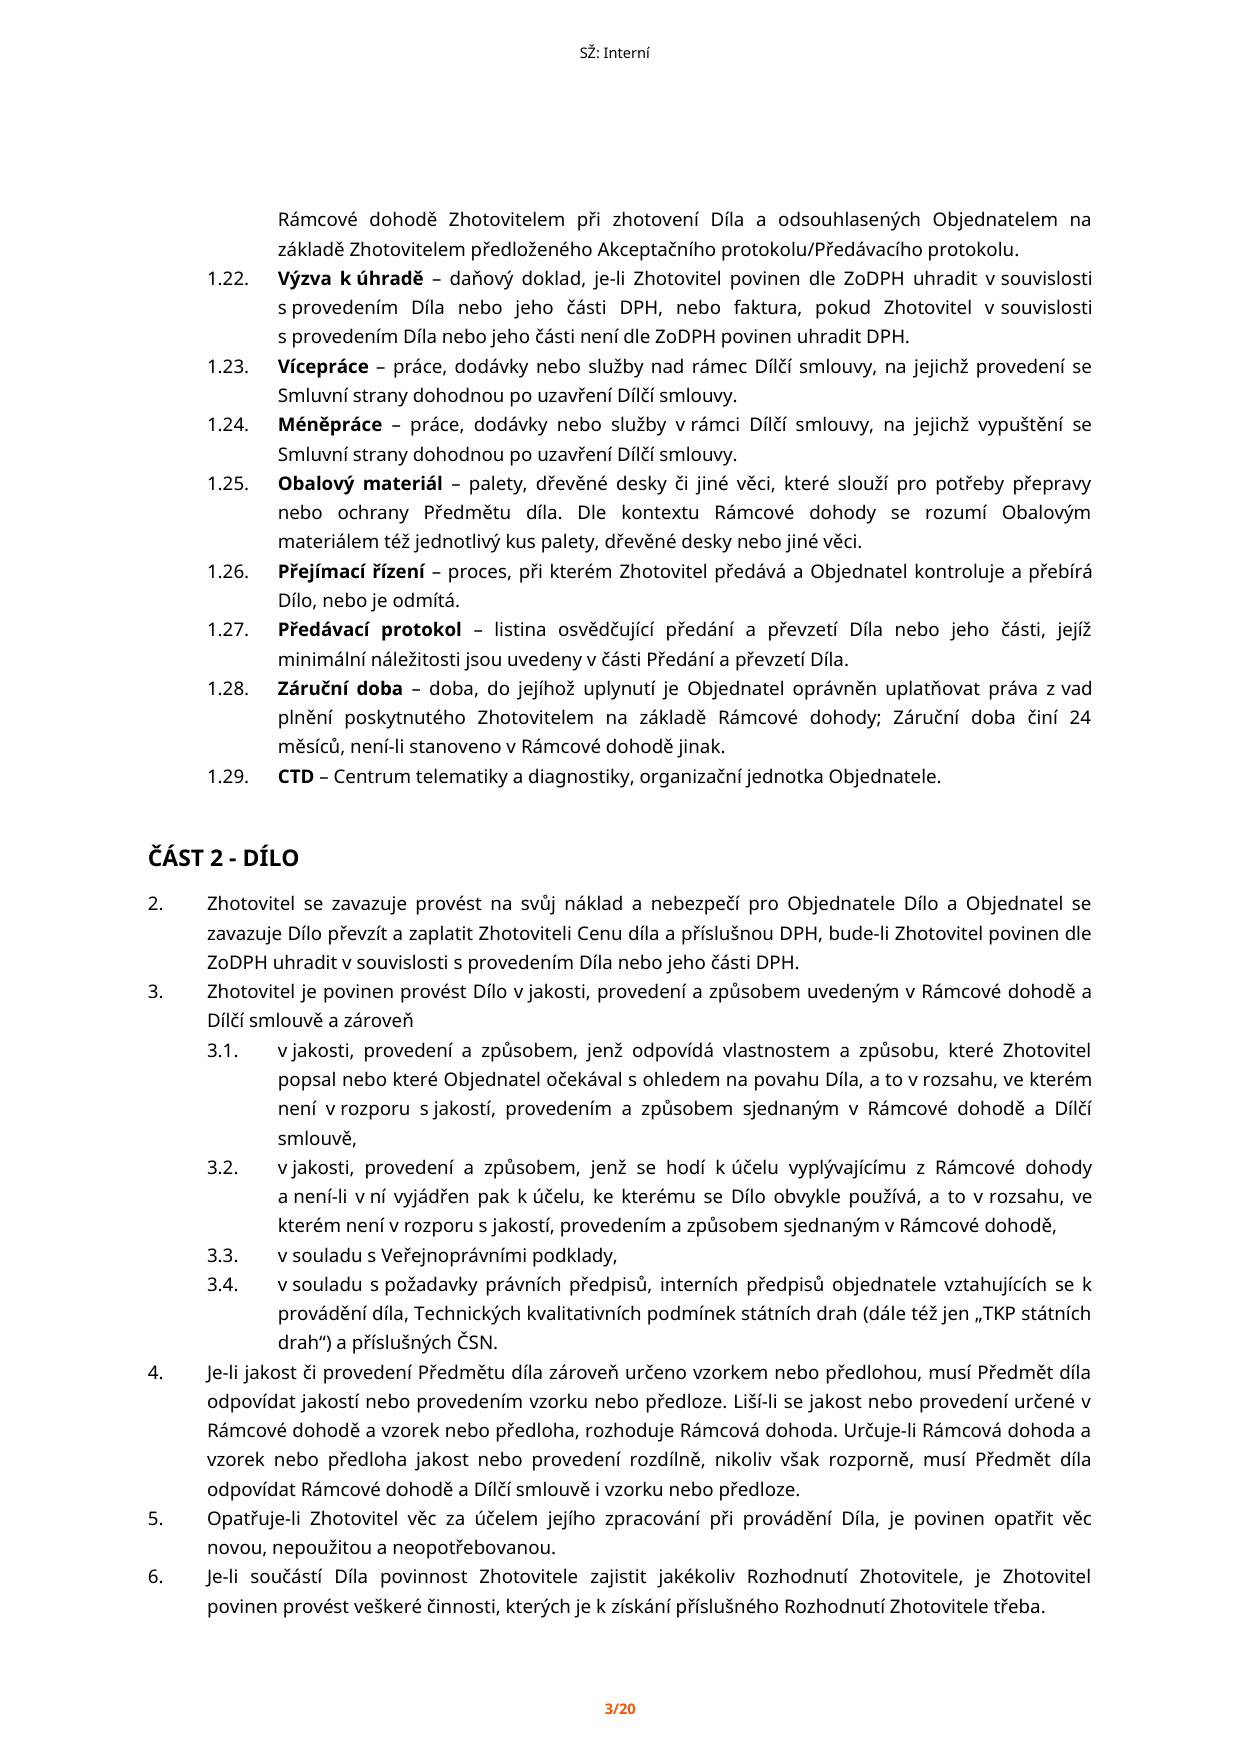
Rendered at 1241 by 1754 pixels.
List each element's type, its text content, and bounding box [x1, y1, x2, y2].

list v jakosti, provedení a způsobem, jenž se hodí k účelu vyplývajícímu z Rámcové dohody a není-li v ní vyjádřen pak k účelu, ke kterému se Dílo obvykle používá, a to v rozsahu, ve kterém není v rozporu s jakostí, provedením a způsobem sjednaným v Rámcové dohodě, [207, 1154, 1092, 1238]
list Je-li součástí Díla povinnost Zhotovitele zajistit jakékoliv Rozhodnutí Zhotovitele, je Zhotovitel povinen provést veškeré činnosti, kterých je k získání příslušného Rozhodnutí Zhotovitele třeba. [148, 1564, 1092, 1619]
list Předávací protokol – listina osvědčující předání a převzetí Díla nebo jeho části, jejíž minimální náležitosti jsou uvedeny v části Předání a převzetí Díla. [207, 617, 1092, 671]
list Zhotovitel je povinen provést Dílo v jakosti, provedení a způsobem uvedeným v Rámcové dohodě a Dílčí smlouvě a zároveň [148, 978, 1092, 1033]
list Je-li jakost či provedení Předmětu díla zároveň určeno vzorkem nebo předlohou, musí Předmět díla odpovídat jakostí nebo provedením vzorku nebo předloze. Liší-li se jakost nebo provedení určené v Rámcové dohodě a vzorek nebo předloha, rozhoduje Rámcová dohoda. Určuje-li Rámcová dohoda a vzorek nebo předloha jakost nebo provedení rozdílně, nikoliv však rozporně, musí Předmět díla odpovídat Rámcové dohodě a Dílčí smlouvě i vzorku nebo předloze. [148, 1359, 1092, 1502]
list Obalový materiál – palety, dřevěné desky či jiné věci, které slouží pro potřeby přepravy nebo ochrany Předmětu díla. Dle kontextu Rámcové dohody se rozumí Obalovým materiálem též jednotlivý kus palety, dřevěné desky nebo jiné věci. [207, 470, 1092, 554]
list Záruční doba – doba, do jejíhož uplynutí je Objednatel oprávněn uplatňovat práva z vad plnění poskytnutého Zhotovitelem na základě Rámcové dohody; Záruční doba činí 24 měsíců, není-li stanoveno v Rámcové dohodě jinak. [207, 675, 1092, 759]
list Méněpráce – práce, dodávky nebo služby v rámci Dílčí smlouvy, na jejichž vypuštění se Smluvní strany dohodnou po uzavření Dílčí smlouvy. [207, 412, 1092, 466]
list CTD – Centrum telematiky a diagnostiky, organizační jednotka Objednatele. [207, 763, 1092, 788]
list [207, 207, 1092, 262]
list v souladu s požadavky právních předpisů, interních předpisů objednatele vztahujících se k provádění díla, Technických kvalitativních podmínek státních drah (dále též jen „TKP státních drah“) a příslušných ČSN. [207, 1271, 1092, 1355]
list Zhotovitel se zavazuje provést na svůj náklad a nebezpečí pro Objednatele Dílo a Objednatel se zavazuje Dílo převzít a zaplatit Zhotoviteli Cenu díla a příslušnou DPH, bude-li Zhotovitel povinen dle ZoDPH uhradit v souvislosti s provedením Díla nebo jeho části DPH. [148, 891, 1092, 975]
list v souladu s Veřejnoprávními podklady, [207, 1242, 1092, 1267]
list Opatřuje-li Zhotovitel věc za účelem jejího zpracování při provádění Díla, je povinen opatřit věc novou, nepoužitou a neopotřebovanou. [148, 1505, 1092, 1560]
list Výzva k úhradě – daňový doklad, je-li Zhotovitel povinen dle ZoDPH uhradit v souvislosti s provedením Díla nebo jeho části DPH, nebo faktura, pokud Zhotovitel v souvislosti s provedením Díla nebo jeho části není dle ZoDPH povinen uhradit DPH. [207, 265, 1092, 349]
list Vícepráce – práce, dodávky nebo služby nad rámec Dílčí smlouvy, na jejichž provedení se Smluvní strany dohodnou po uzavření Dílčí smlouvy. [207, 353, 1092, 408]
list Přejímací řízení – proces, při kterém Zhotovitel předává a Objednatel kontroluje a přebírá Dílo, nebo je odmítá. [207, 558, 1092, 613]
subtitle DÍLO [148, 842, 1092, 873]
list v jakosti, provedení a způsobem, jenž odpovídá vlastnostem a způsobu, které Zhotovitel popsal nebo které Objednatel očekával s ohledem na povahu Díla, a to v rozsahu, ve kterém není v rozporu s jakostí, provedením a způsobem sjednaným v Rámcové dohodě a Dílčí smlouvě, [207, 1037, 1092, 1150]
